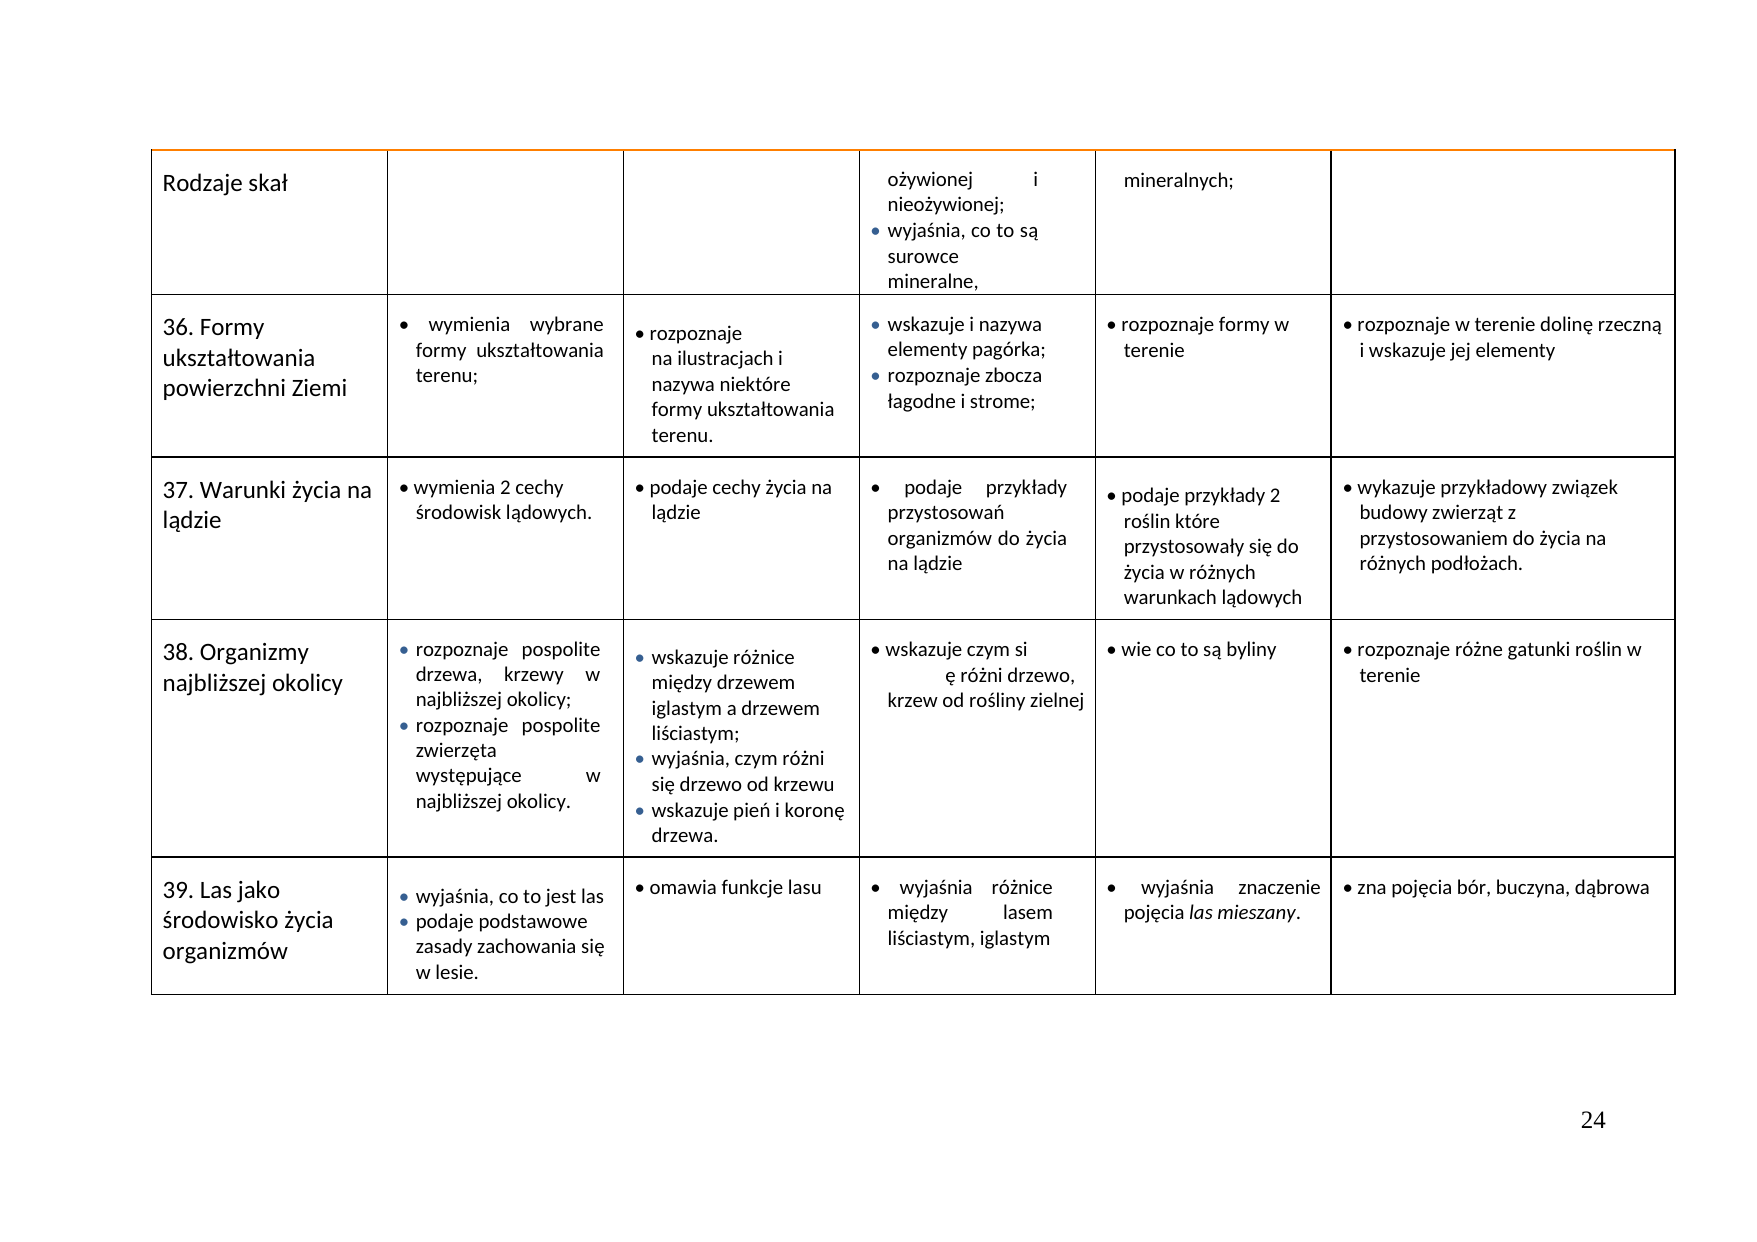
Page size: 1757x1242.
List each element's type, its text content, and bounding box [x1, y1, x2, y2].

table_cell wskazuje różnice między drzewem iglastym a drzewem liściastym; wyjaśnia, czym różni się drzewo od krzewu wskazuje pień i koronę drzewa. [624, 620, 859, 856]
table_cell 38. Organizmy najbliższej okolicy [152, 620, 387, 856]
table_cell • podaje przykłady przystosowań organizmów do życia na lądzie [860, 458, 1095, 619]
table_cell • rozpoznaje w terenie dolinę rzeczną i wskazuje jej elementy [1332, 295, 1674, 456]
table_cell • podaje przykłady 2 roślin które przystosowały się do życia w różnych warunkach lądowych [1096, 458, 1330, 619]
table_cell 36. Formy ukształtowania powierzchni Ziemi [152, 295, 387, 456]
table_cell • omawia funkcje lasu [624, 858, 859, 994]
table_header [1332, 151, 1674, 294]
table_cell • zna pojęcia bór, buczyna, dąbrowa [1332, 858, 1674, 994]
table_cell • wskazuje czym si​ ę różni drzewo, krzew od rośliny zielnej [860, 620, 1095, 856]
table_cell • podaje cechy życia na lądzie [624, 458, 859, 619]
table_cell rozpoznaje pospolite drzewa, krzewy w najbliższej okolicy; rozpoznaje pospolite zwierzęta występujące w najbliższej okolicy. [388, 620, 623, 856]
table_cell • wyjaśnia znaczenie pojęcia​ las mieszany​. [1096, 858, 1330, 994]
table_cell wyjaśnia, co to jest las podaje podstawowe zasady zachowania się w lesie. [388, 858, 623, 994]
table_cell • rozpoznaje różne gatunki roślin w terenie [1332, 620, 1674, 856]
table_cell • wie co to są byliny [1096, 620, 1330, 856]
table_cell • wyjaśnia różnice między lasem liściastym, iglastym [860, 858, 1095, 994]
table_cell • rozpoznaje na ilustracjach i nazywa niektóre formy ukształtowania terenu. [624, 295, 859, 456]
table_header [152, 151, 387, 294]
table_cell • wymienia 2 cechy środowisk lądowych. [388, 458, 623, 619]
table_cell 39. Las jako środowisko życia organizmów [152, 858, 387, 994]
table_cell • wymienia wybrane formy ukształtowania terenu; [388, 295, 623, 456]
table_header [388, 151, 623, 294]
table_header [1096, 151, 1330, 294]
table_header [860, 151, 1095, 294]
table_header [624, 151, 859, 294]
table_cell • wykazuje przykładowy związek budowy zwierząt z przystosowaniem do życia na różnych podłożach. [1332, 458, 1674, 619]
table_cell 37. Warunki życia na lądzie [152, 458, 387, 619]
table_cell wskazuje i nazywa elementy pagórka; rozpoznaje zbocza łagodne i strome; [860, 295, 1095, 456]
table_cell • rozpoznaje formy w terenie [1096, 295, 1330, 456]
